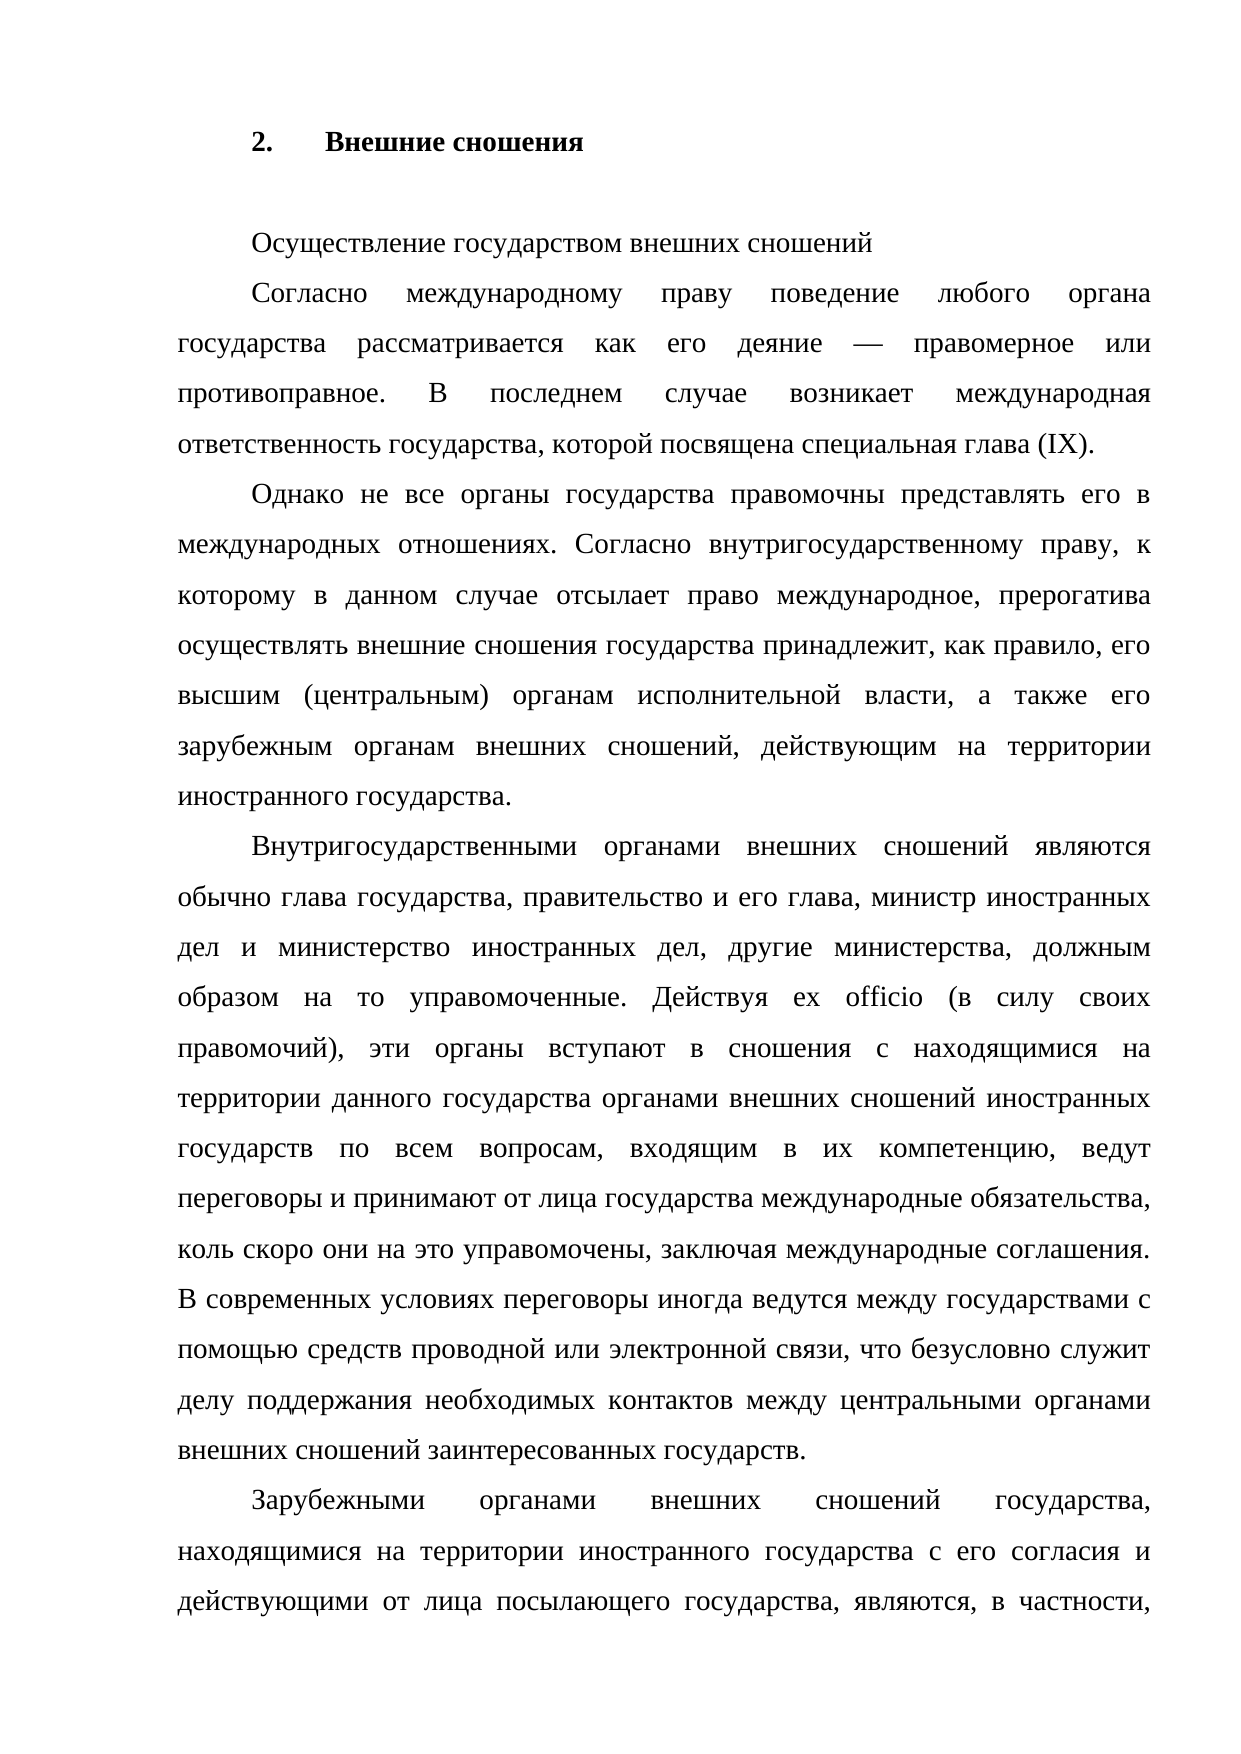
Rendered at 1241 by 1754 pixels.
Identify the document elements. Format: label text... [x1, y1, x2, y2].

list Внешние сношения [177, 124, 1152, 158]
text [177, 1482, 1152, 1617]
text Согласно международному праву поведение любого органа государства рассматривается как его деяние — правомерное или противоправное. В последнем случае возникает международная ответственность государства, которой посвящена специальная глава (IX). [177, 275, 1152, 459]
text Осуществление государством внешних сношений [177, 225, 1152, 258]
text Однако не все органы государства правомочны представлять его в международных отношениях. Согласно внутригосударственному праву, к которому в данном случае отсылает право международное, прерогатива осуществлять внешние сношения государства принадлежит, как правило, его высшим (центральным) органам исполнительной власти, а также его зарубежным органам внешних сношений, действующим на территории иностранного государства. [177, 476, 1152, 812]
text Внутригосударственными органами внешних сношений являются обычно глава государства, правительство и его глава, министр иностранных дел и министерство иностранных дел, другие министерства, должным образом на то управомоченные. Действуя ex officio (в силу своих правомочий), эти органы вступают в сношения с находящимися на территории данного государства органами внешних сношений иностранных государств по всем вопросам, входящим в их компетенцию, ведут переговоры и принимают от лица государства международные обязательства, коль скоро они на это управомочены, заключая международные соглашения. В современных условиях переговоры иногда ведутся между государствами с помощью средств проводной или электронной связи, что безусловно служит делу поддержания необходимых контактов между центральными органами внешних сношений заинтересованных государств. [177, 828, 1152, 1466]
